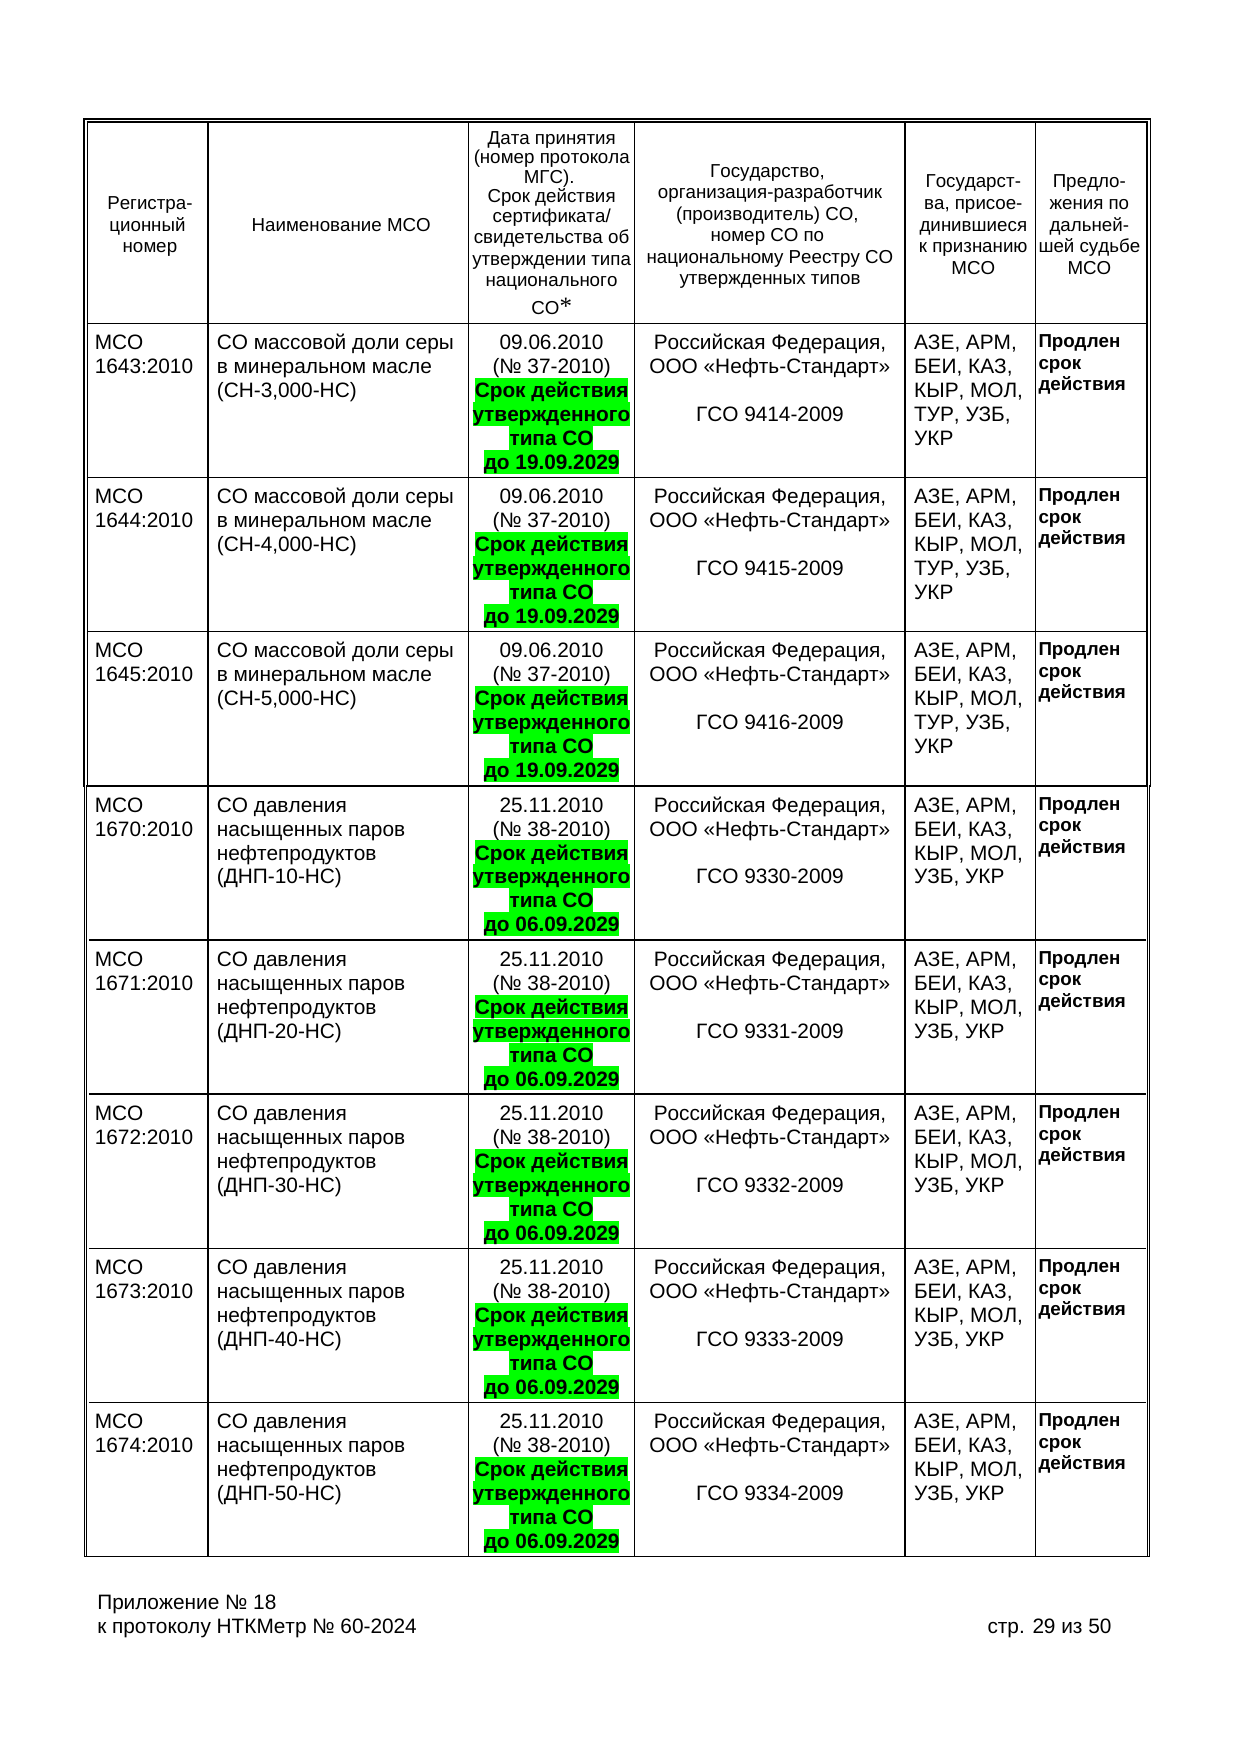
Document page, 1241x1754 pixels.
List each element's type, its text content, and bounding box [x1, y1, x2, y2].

table_cell СО давления насыщенных паров нефтепродуктов (ДНП-20-НС) [209, 941, 468, 1093]
table_cell Российская Федерация, ООО «Нефть-Стандарт» ГСО 9414-2009 [635, 324, 904, 477]
table_cell АЗЕ, АРМ, БЕИ, КАЗ, КЫР, МОЛ, УЗБ, УКР [906, 787, 1035, 939]
table_cell МСО 1671:2010 [87, 939, 207, 1093]
table_header Государст-ва, присое-динившиеся к признанию МСО [906, 123, 1035, 322]
table_cell 09.06.2010 (№ 37-2010) Срок действия утвержденного типа СО до 19.09.2029 [469, 324, 634, 477]
table_cell АЗЕ, АРМ, БЕИ, КАЗ, КЫР, МОЛ, УЗБ, УКР [906, 1095, 1035, 1247]
table_cell Продлен срок действия [1036, 939, 1147, 1093]
table_cell Российская Федерация, ООО «Нефть-Стандарт» ГСО 9416-2009 [635, 632, 904, 785]
table_cell Российская Федерация, ООО «Нефть-Стандарт» ГСО 9334-2009 [635, 1403, 904, 1556]
table_cell МСО 1672:2010 [87, 1093, 207, 1247]
table_cell Продлен срок действия [1036, 632, 1146, 785]
table_cell АЗЕ, АРМ, БЕИ, КАЗ, КЫР, МОЛ, ТУР, УЗБ, УКР [906, 632, 1035, 785]
table_cell АЗЕ, АРМ, БЕИ, КАЗ, КЫР, МОЛ, ТУР, УЗБ, УКР [906, 478, 1035, 631]
table_cell Российская Федерация, ООО «Нефть-Стандарт» ГСО 9332-2009 [635, 1095, 904, 1247]
table_cell АЗЕ, АРМ, БЕИ, КАЗ, КЫР, МОЛ, УЗБ, УКР [906, 1249, 1035, 1402]
table_header Государство, организация-разработчик (производитель) СО, номер СО по национальному Реестру СО утвержденных типов [635, 123, 904, 322]
table_cell СО давления насыщенных паров нефтепродуктов (ДНП-50-НС) [209, 1403, 468, 1556]
table_cell СО давления насыщенных паров нефтепродуктов (ДНП-30-НС) [209, 1095, 468, 1247]
table_cell МСО 1670:2010 [87, 787, 207, 939]
table_cell АЗЕ, АРМ, БЕИ, КАЗ, КЫР, МОЛ, УЗБ, УКР [906, 941, 1035, 1093]
table_cell Российская Федерация, ООО «Нефть-Стандарт» ГСО 9415-2009 [635, 478, 904, 631]
table_header Предло-жения по дальней- шей судьбе МСО [1036, 123, 1146, 322]
table_cell 25.11.2010 (№ 38-2010) Срок действия утвержденного типа СО до 06.09.2029 [469, 1095, 634, 1247]
table_cell МСО 1674:2010 [87, 1402, 207, 1556]
table_cell 25.11.2010 (№ 38-2010) Срок действия утвержденного типа СО до 06.09.2029 [469, 1249, 634, 1402]
table_cell Продлен срок действия [1036, 324, 1146, 477]
table_cell МСО 1644:2010 [88, 478, 207, 631]
table_cell Продлен срок действия [1036, 1402, 1147, 1556]
table_cell МСО 1643:2010 [88, 324, 207, 477]
table_cell Продлен срок действия [1036, 478, 1146, 631]
table_cell 25.11.2010 (№ 38-2010) Срок действия утвержденного типа СО до 06.09.2029 [469, 787, 634, 939]
table_header Регистра-ционный номер [88, 123, 207, 322]
table_cell Продлен срок действия [1036, 1093, 1147, 1247]
table_header Наименование МСО [209, 123, 468, 322]
table_cell 09.06.2010 (№ 37-2010) Срок действия утвержденного типа СО до 19.09.2029 [469, 632, 634, 785]
table_cell СО массовой доли серы в минеральном масле (СН-5,000-НС) [209, 632, 468, 785]
table_cell СО массовой доли серы в минеральном масле (СН-3,000-НС) [209, 324, 468, 477]
table_cell Продлен срок действия [1036, 787, 1147, 939]
table_header Дата принятия (номер протокола МГС). Срок действия сертификата/ свидетельства об утверждении типа национального СО* [469, 123, 634, 322]
table_cell СО массовой доли серы в минеральном масле (СН-4,000-НС) [209, 478, 468, 631]
table_cell АЗЕ, АРМ, БЕИ, КАЗ, КЫР, МОЛ, ТУР, УЗБ, УКР [906, 324, 1035, 477]
table_cell 25.11.2010 (№ 38-2010) Срок действия утвержденного типа СО до 06.09.2029 [469, 941, 634, 1093]
table_cell Российская Федерация, ООО «Нефть-Стандарт» ГСО 9331-2009 [635, 941, 904, 1093]
table_cell Продлен срок действия [1036, 1248, 1147, 1402]
table_cell Российская Федерация, ООО «Нефть-Стандарт» ГСО 9330-2009 [635, 787, 904, 939]
table_cell 25.11.2010 (№ 38-2010) Срок действия утвержденного типа СО до 06.09.2029 [469, 1403, 634, 1556]
table_cell Российская Федерация, ООО «Нефть-Стандарт» ГСО 9333-2009 [635, 1249, 904, 1402]
table_cell СО давления насыщенных паров нефтепродуктов (ДНП-10-НС) [209, 787, 468, 939]
table_cell АЗЕ, АРМ, БЕИ, КАЗ, КЫР, МОЛ, УЗБ, УКР [906, 1403, 1035, 1556]
table_cell СО давления насыщенных паров нефтепродуктов (ДНП-40-НС) [209, 1249, 468, 1402]
table_cell МСО 1645:2010 [88, 632, 207, 785]
table_cell 09.06.2010 (№ 37-2010) Срок действия утвержденного типа СО до 19.09.2029 [469, 478, 634, 631]
table_cell МСО 1673:2010 [87, 1248, 207, 1402]
